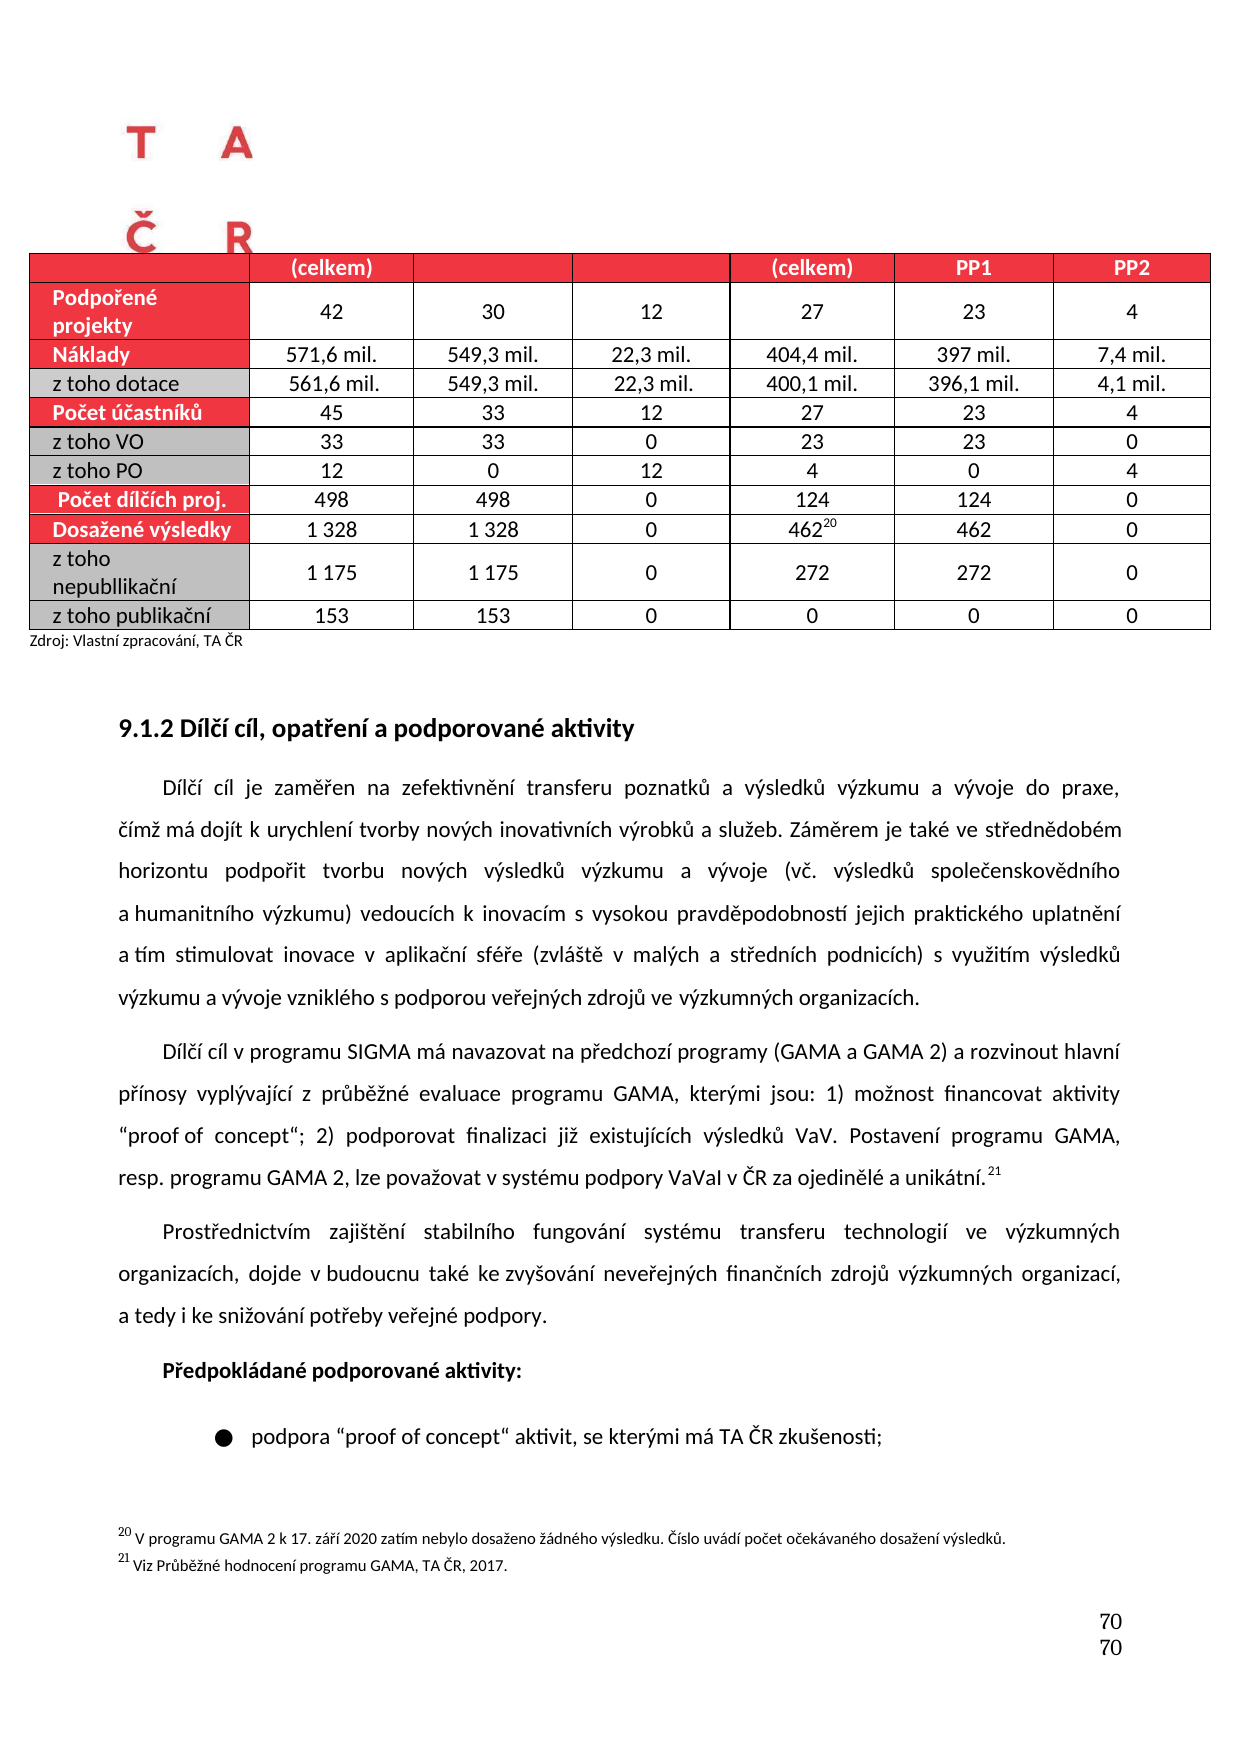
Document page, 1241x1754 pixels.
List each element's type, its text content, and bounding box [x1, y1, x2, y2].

table_header GAMA 2 – PP1 [895, 254, 1053, 282]
table_cell 12 [573, 398, 729, 426]
table_cell 22,3 mil. [573, 369, 729, 397]
table_cell 1 175 [414, 544, 572, 600]
table_cell Náklady [30, 340, 249, 368]
table_cell 22,3 mil. [573, 340, 729, 368]
text Prostřednictvím zajištění stabilního fungování systému transferu technologií ve výzkumných organizacích, dojde v budoucnu také ke zvyšování neveřejných finančních zdrojů výzkumných organizací, a tedy i ke snižování potřeby veřejné podpory. [118, 1217, 1122, 1329]
table_cell 397 mil. [895, 340, 1053, 368]
table_cell Počet dílčích proj. [30, 486, 249, 513]
table_cell Podpořené projekty [30, 283, 249, 339]
table_cell z toho dotace [30, 369, 249, 397]
text Předpokládané podporované aktivity: [118, 1356, 1122, 1384]
table_cell 0 [1054, 515, 1210, 543]
table_cell 12 [573, 456, 729, 484]
table_cell 400,1 mil. [731, 369, 894, 397]
table_cell 571,6 mil. [250, 340, 413, 368]
table_cell 1 175 [250, 544, 413, 600]
table_cell 42 [250, 283, 413, 339]
table_cell 45 [250, 398, 413, 426]
table_cell 33 [414, 428, 572, 455]
picture [0, 0, 253, 253]
table_cell z toho PO [30, 456, 249, 484]
table_cell 23 [895, 283, 1053, 339]
table_cell 462 [895, 515, 1053, 543]
table_cell 124 [895, 486, 1053, 513]
text Zdroj: Vlastní zpracování, TA ČR [29, 630, 1122, 651]
table_header GAMA – PP1 [414, 254, 572, 282]
table_cell 561,6 mil. [250, 369, 413, 397]
table_header GAMA 2 (celkem) [731, 254, 894, 282]
table_cell 153 [414, 601, 572, 629]
table_cell 23 [895, 428, 1053, 455]
table_header [30, 254, 249, 282]
table_cell 4 [731, 456, 894, 484]
list podpora “proof of concept“ aktivit, se kterými má TA ČR zkušenosti; [213, 1410, 1122, 1457]
table_cell 0 [731, 601, 894, 629]
table_cell 549,3 mil. [414, 369, 572, 397]
table_cell 33 [414, 398, 572, 426]
table_cell 462 [731, 515, 894, 543]
table_cell 0 [1054, 486, 1210, 513]
table_cell 12 [250, 456, 413, 484]
table_header GAMA 2 – PP2 [1054, 254, 1210, 282]
table_cell 27 [731, 283, 894, 339]
table_cell 0 [573, 544, 729, 600]
table_header GAMA (celkem) [250, 254, 413, 282]
table_cell 1 328 [414, 515, 572, 543]
table_cell 549,3 mil. [414, 340, 572, 368]
table_cell z toho nepubllikační [30, 544, 249, 600]
table_cell 1 328 [250, 515, 413, 543]
table_cell 33 [250, 428, 413, 455]
table_cell 498 [414, 486, 572, 513]
table_cell z toho publikační [30, 601, 249, 629]
table_cell 4 [1054, 398, 1210, 426]
text Dílčí cíl je zaměřen na zefektivnění transferu poznatků a výsledků výzkumu a vývoje do praxe, čímž má dojít k urychlení tvorby nových inovativních výrobků a služeb. Záměrem je také ve střednědobém horizontu podpořit tvorbu nových výsledků výzkumu a vývoje (vč. výsledků společenskovědního a humanitního výzkumu) vedoucích k inovacím s vysokou pravděpodobností jejich praktického uplatnění a tím stimulovat inovace v aplikační sféře (zvláště v malých a středních podnicích) s využitím výsledků výzkumu a vývoje vzniklého s podporou veřejných zdrojů ve výzkumných organizacích. [118, 773, 1122, 1011]
table_cell z toho VO [30, 428, 249, 455]
table_cell 23 [895, 398, 1053, 426]
table_cell 404,4 mil. [731, 340, 894, 368]
table_cell 0 [1054, 428, 1210, 455]
table_cell 0 [1054, 601, 1210, 629]
table_cell 12 [573, 283, 729, 339]
table_cell 153 [250, 601, 413, 629]
subtitle 9.1.2 Dílčí cíl, opatření a podporované aktivity [118, 711, 1122, 744]
table_cell Počet účastníků [30, 398, 249, 426]
table_cell 272 [731, 544, 894, 600]
table_cell 0 [573, 515, 729, 543]
table_cell 396,1 mil. [895, 369, 1053, 397]
table_header GAMA – PP2 [573, 254, 729, 282]
table_cell 124 [731, 486, 894, 513]
text Dílčí cíl v programu SIGMA má navazovat na předchozí programy (GAMA a GAMA 2) a rozvinout hlavní přínosy vyplývající z průběžné evaluace programu GAMA, kterými jsou: 1) možnost financovat aktivity “proof of concept“; 2) podporovat finalizaci již existujících výsledků VaV. Postavení programu GAMA, resp. programu GAMA 2, lze považovat v systému podpory VaVaI v ČR za ojedinělé a unikátní. [118, 1037, 1122, 1191]
table_cell 4 [1054, 456, 1210, 484]
table_cell 0 [573, 486, 729, 513]
table_cell 272 [895, 544, 1053, 600]
table_cell Dosažené výsledky [30, 515, 249, 543]
table_cell 27 [731, 398, 894, 426]
table_cell 498 [250, 486, 413, 513]
table_cell 0 [895, 601, 1053, 629]
table_cell 4 [1054, 283, 1210, 339]
table_cell 0 [573, 601, 729, 629]
table_cell 4,1 mil. [1054, 369, 1210, 397]
table_cell 0 [1054, 544, 1210, 600]
table_cell 23 [731, 428, 894, 455]
table_cell 0 [414, 456, 572, 484]
table_cell 0 [573, 428, 729, 455]
table_cell 0 [895, 456, 1053, 484]
table_cell 30 [414, 283, 572, 339]
table_cell 7,4 mil. [1054, 340, 1210, 368]
